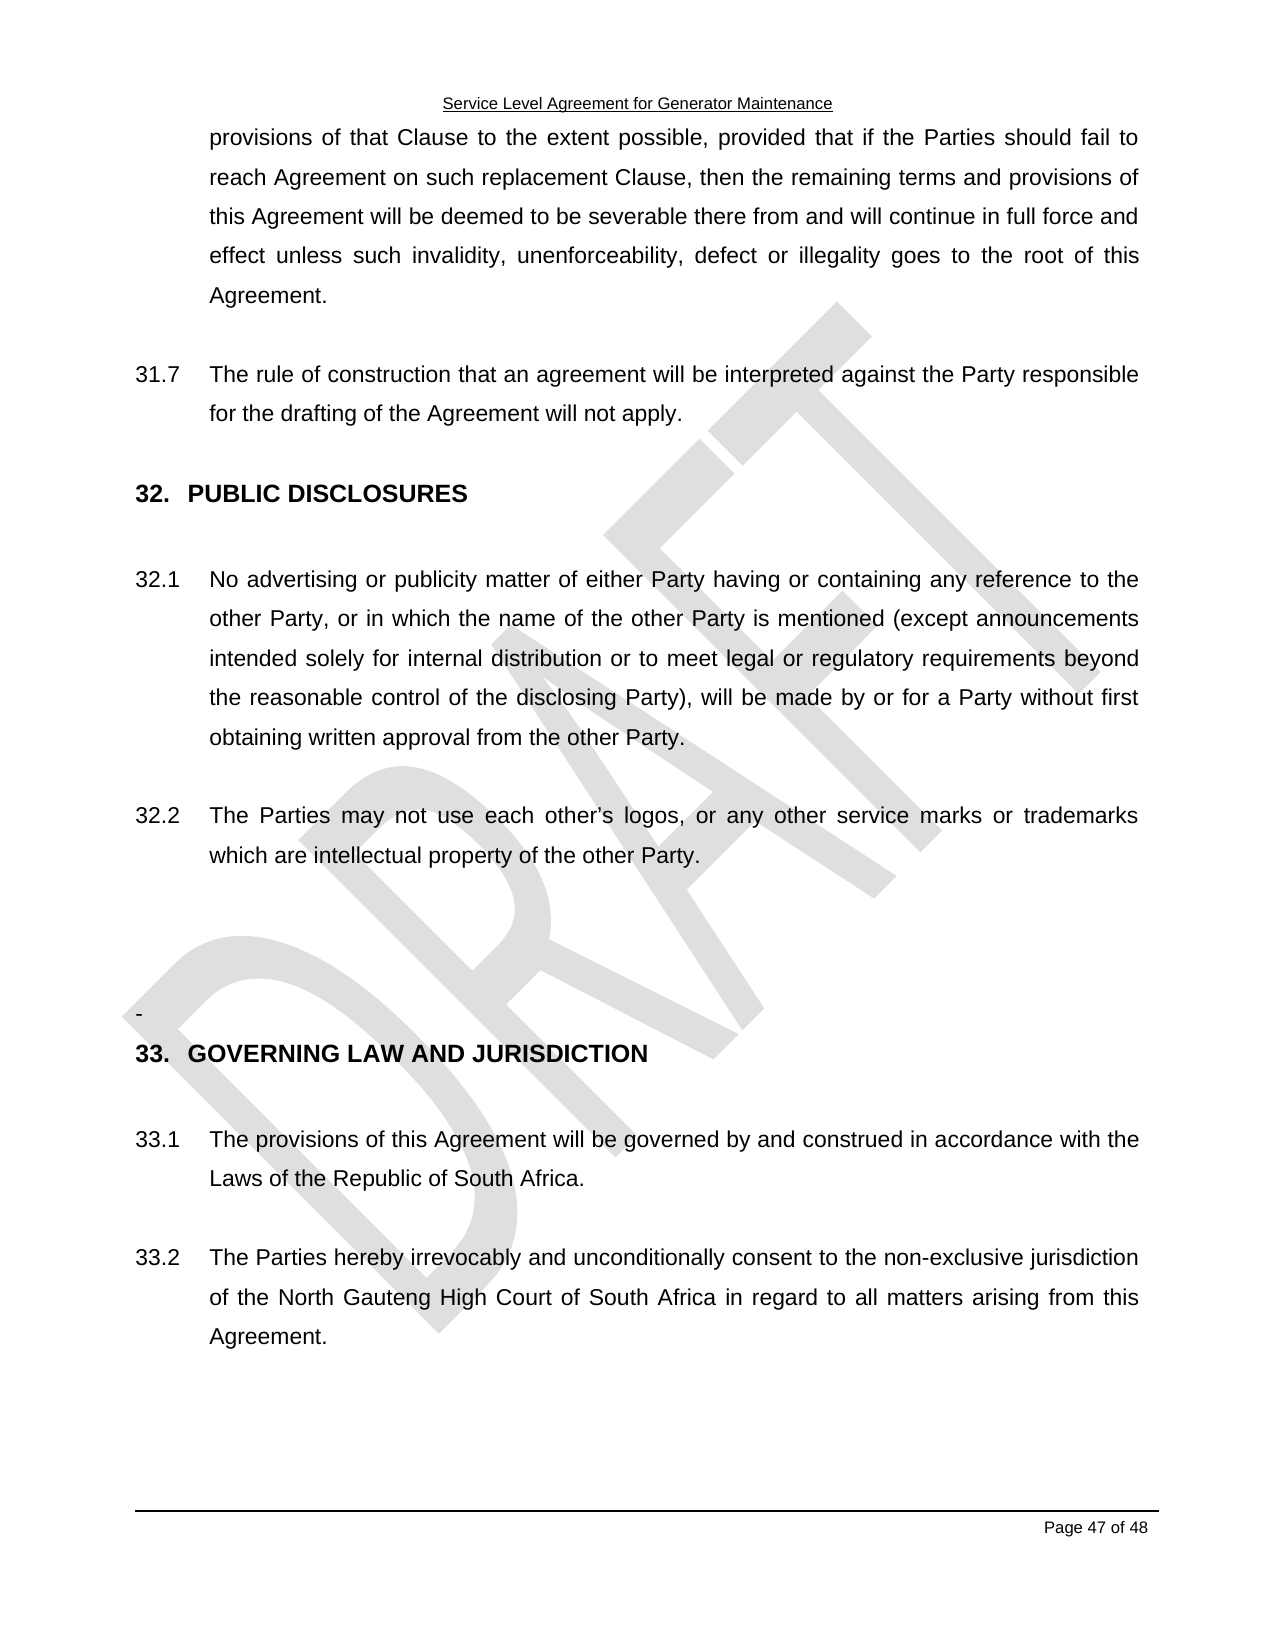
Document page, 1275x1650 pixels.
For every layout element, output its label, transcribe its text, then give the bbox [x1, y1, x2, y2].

subtitle The rule of construction that an agreement will be interpreted against the Party responsible for the drafting of the Agreement will not apply. [135, 361, 1140, 427]
subtitle GOVERNING LAW AND JURISDICTION [135, 1039, 1140, 1068]
subtitle The Parties may not use each other’s logos, or any other service marks or trademarks which are intellectual property of the other Party. [135, 802, 1140, 868]
subtitle No advertising or publicity matter of either Party having or containing any reference to the other Party, or in which the name of the other Party is mentioned (except announcements intended solely for internal distribution or to meet legal or regulatory requirements beyond the reasonable control of the disclosing Party), will be made by or for a Party without first obtaining written approval from the other Party. [135, 566, 1140, 750]
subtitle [135, 124, 1140, 308]
subtitle - [135, 1000, 1140, 1026]
subtitle The Parties hereby irrevocably and unconditionally consent to the non-exclusive jurisdiction of the North Gauteng High Court of South Africa in regard to all matters arising from this Agreement. [135, 1244, 1140, 1349]
subtitle The provisions of this Agreement will be governed by and construed in accordance with the Laws of the Republic of South Africa. [135, 1126, 1140, 1191]
subtitle PUBLIC DISCLOSURES [135, 479, 1140, 508]
